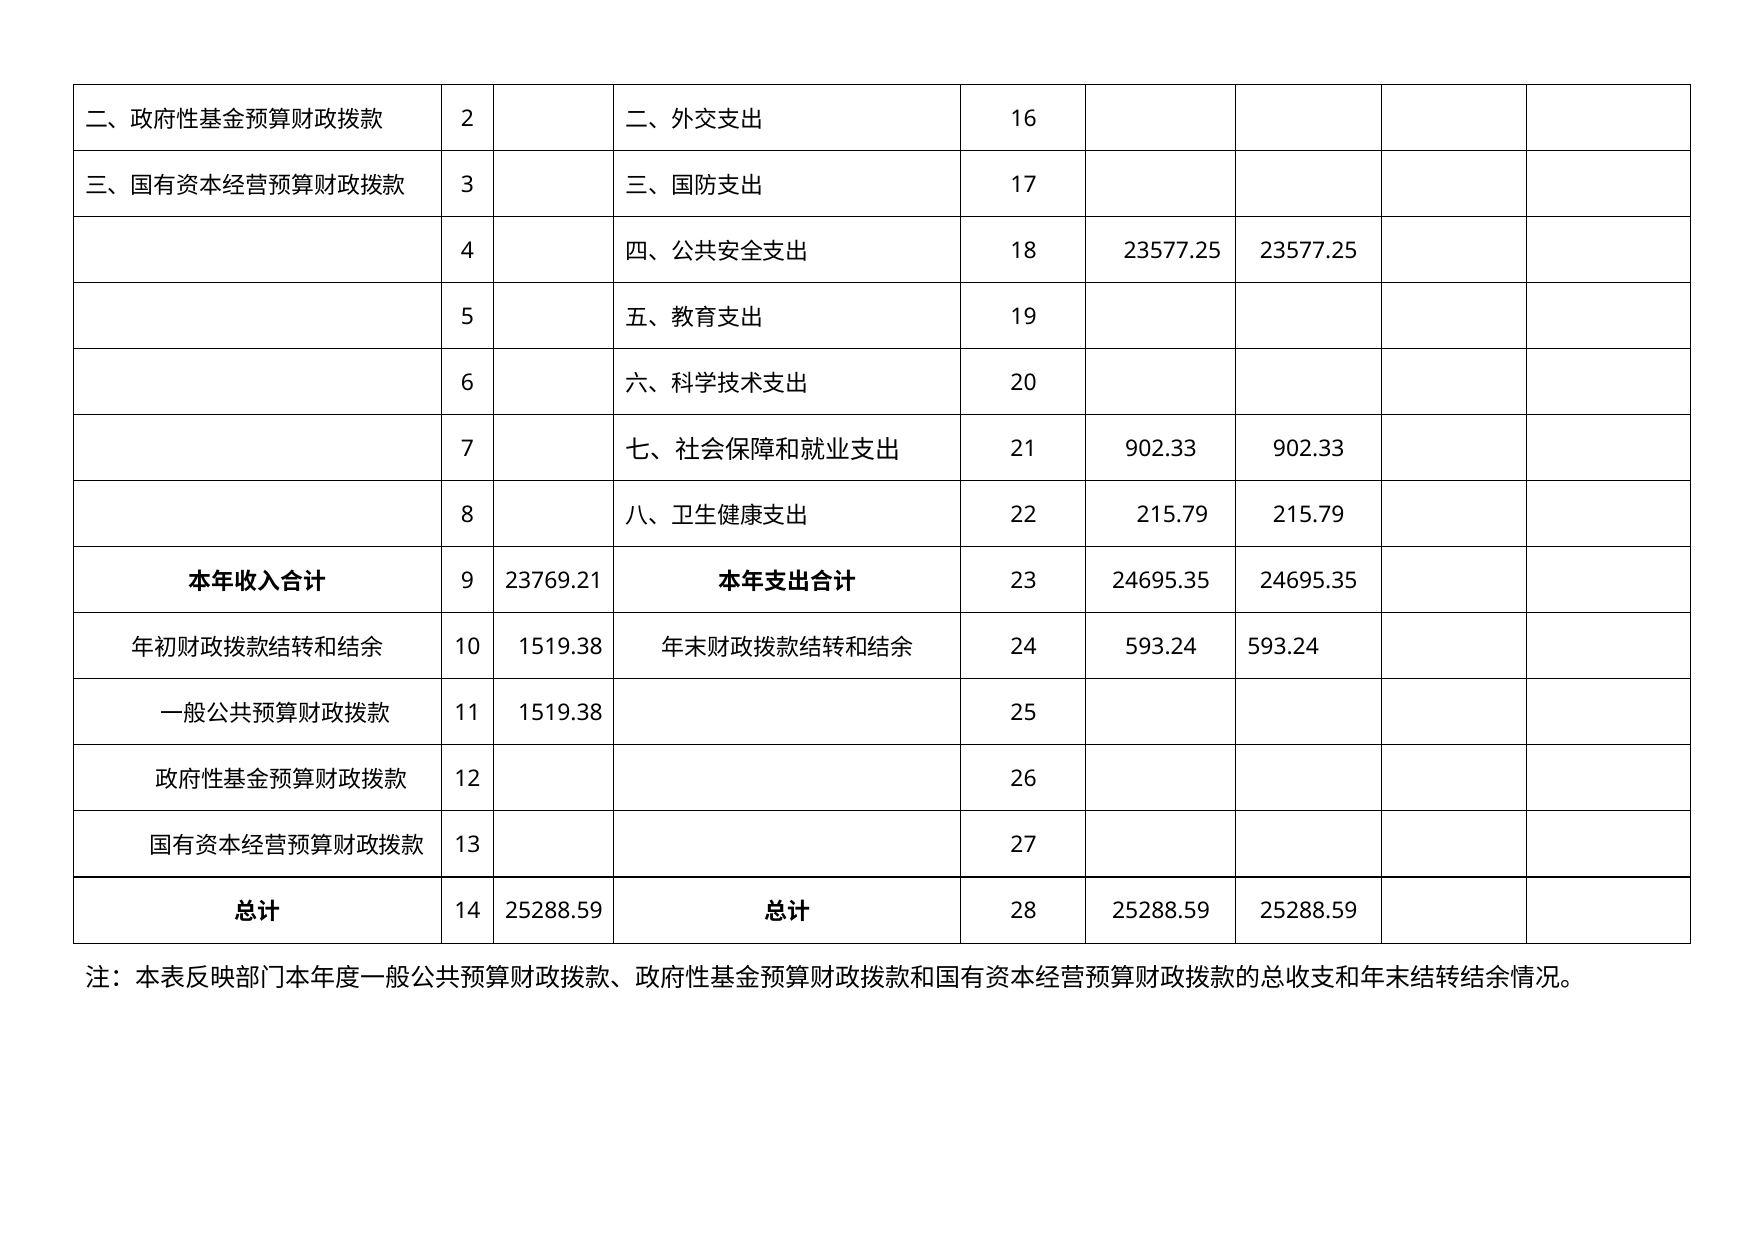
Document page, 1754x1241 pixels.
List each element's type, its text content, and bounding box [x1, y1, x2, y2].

table_cell [1382, 217, 1526, 282]
table_cell 六、科学技术支出 [614, 349, 960, 414]
table_cell [74, 217, 441, 282]
table_cell [1382, 349, 1526, 414]
table_cell [1236, 349, 1381, 414]
table_cell 20 [961, 349, 1085, 414]
table_cell [1527, 217, 1690, 282]
table_cell 27 [961, 811, 1085, 876]
table_cell [1527, 481, 1690, 546]
table_cell 七、社会保障和就业支出 [614, 415, 960, 480]
table_cell 1519.38 [494, 679, 613, 744]
table_cell [494, 481, 613, 546]
table_cell [1527, 878, 1690, 942]
table_cell [1527, 415, 1690, 480]
table_cell [1086, 283, 1235, 348]
table_cell 8 [442, 481, 493, 546]
table_cell 593.24 [1086, 613, 1235, 678]
table_cell 23769.21 [494, 547, 613, 612]
table_cell 215.79 [1236, 481, 1381, 546]
table_cell [1086, 679, 1235, 744]
table_cell [1086, 745, 1235, 810]
table_cell 25 [961, 679, 1085, 744]
table_cell [1527, 679, 1690, 744]
table_cell 三、国防支出 [614, 151, 960, 216]
table_cell [1382, 613, 1526, 678]
table_cell 19 [961, 283, 1085, 348]
table_cell [1382, 151, 1526, 216]
table_cell [1236, 283, 1381, 348]
table_cell 25288.59 [1236, 878, 1381, 942]
table_cell 四、公共安全支出 [614, 217, 960, 282]
table_cell [494, 151, 613, 216]
table_cell 政府性基金预算财政拨款 [74, 745, 441, 810]
table_cell 1519.38 [494, 613, 613, 678]
table_cell [1527, 151, 1690, 216]
table_cell 年初财政拨款结转和结余 [74, 613, 441, 678]
table_cell 902.33 [1086, 415, 1235, 480]
table_cell 23 [961, 547, 1085, 612]
table_cell 24695.35 [1236, 547, 1381, 612]
table_cell 年末财政拨款结转和结余 [614, 613, 960, 678]
table_cell [494, 811, 613, 876]
table_cell [1236, 811, 1381, 876]
table_cell [1382, 811, 1526, 876]
table_cell 11 [442, 679, 493, 744]
table_cell [1382, 415, 1526, 480]
table_cell 24695.35 [1086, 547, 1235, 612]
table_cell 28 [961, 878, 1085, 942]
table_cell [1527, 745, 1690, 810]
table_cell 国有资本经营预算财政拨款 [74, 811, 441, 876]
table_cell 9 [442, 547, 493, 612]
table_cell [1527, 613, 1690, 678]
table_cell [1527, 547, 1690, 612]
table_cell [1086, 85, 1235, 150]
table_cell [74, 415, 441, 480]
table_cell [1382, 745, 1526, 810]
table_cell 本年收入合计 [74, 547, 441, 612]
table_cell 23577.25 [1086, 217, 1235, 282]
table_cell [1236, 151, 1381, 216]
table_cell [494, 283, 613, 348]
table_cell [494, 745, 613, 810]
table_cell [1236, 679, 1381, 744]
table_cell 总计 [74, 878, 441, 942]
table_cell [1086, 811, 1235, 876]
table_cell 注：本表反映部门本年度一般公共预算财政拨款、政府性基金预算财政拨款和国有资本经营预算财政拨款的总收支和年末结转结余情况。 [74, 944, 1690, 1008]
table_cell [614, 679, 960, 744]
table_cell 一般公共预算财政拨款 [74, 679, 441, 744]
table_cell 18 [961, 217, 1085, 282]
table_cell [494, 217, 613, 282]
table_cell [1236, 745, 1381, 810]
table_cell 24 [961, 613, 1085, 678]
table_cell 2 [442, 85, 493, 150]
table_cell 21 [961, 415, 1085, 480]
table_cell [1382, 283, 1526, 348]
table_cell [1527, 283, 1690, 348]
table_cell 13 [442, 811, 493, 876]
table_cell [1527, 811, 1690, 876]
table_cell 215.79 [1086, 481, 1235, 546]
table_cell 25288.59 [494, 878, 613, 942]
table_cell 二、政府性基金预算财政拨款 [74, 85, 441, 150]
table_cell [614, 811, 960, 876]
table_cell 902.33 [1236, 415, 1381, 480]
table_cell [494, 349, 613, 414]
table_cell 总计 [614, 878, 960, 942]
table_cell [1382, 481, 1526, 546]
table_cell 三、国有资本经营预算财政拨款 [74, 151, 441, 216]
table_cell 14 [442, 878, 493, 942]
table_cell 八、卫生健康支出 [614, 481, 960, 546]
table_cell [74, 283, 441, 348]
table_cell [1086, 349, 1235, 414]
table_cell 23577.25 [1236, 217, 1381, 282]
table_cell [74, 481, 441, 546]
table_cell 二、外交支出 [614, 85, 960, 150]
table_cell 16 [961, 85, 1085, 150]
table_cell [1236, 85, 1381, 150]
table_cell 4 [442, 217, 493, 282]
table_cell [1527, 85, 1690, 150]
table_cell 5 [442, 283, 493, 348]
table_cell 12 [442, 745, 493, 810]
table_cell [1527, 349, 1690, 414]
table_cell [74, 349, 441, 414]
table_cell [494, 85, 613, 150]
table_cell 593.24 [1236, 613, 1381, 678]
table_cell [1382, 85, 1526, 150]
table_cell 6 [442, 349, 493, 414]
table_cell [1382, 878, 1526, 942]
table_cell 本年支出合计 [614, 547, 960, 612]
table_cell [1382, 679, 1526, 744]
table_cell 26 [961, 745, 1085, 810]
table_cell [1086, 151, 1235, 216]
table_cell [494, 415, 613, 480]
table_cell 25288.59 [1086, 878, 1235, 942]
table_cell 22 [961, 481, 1085, 546]
table_cell 3 [442, 151, 493, 216]
table_cell [614, 745, 960, 810]
table_cell 7 [442, 415, 493, 480]
table_cell 五、教育支出 [614, 283, 960, 348]
table_cell [1382, 547, 1526, 612]
table_cell 10 [442, 613, 493, 678]
table_cell 17 [961, 151, 1085, 216]
